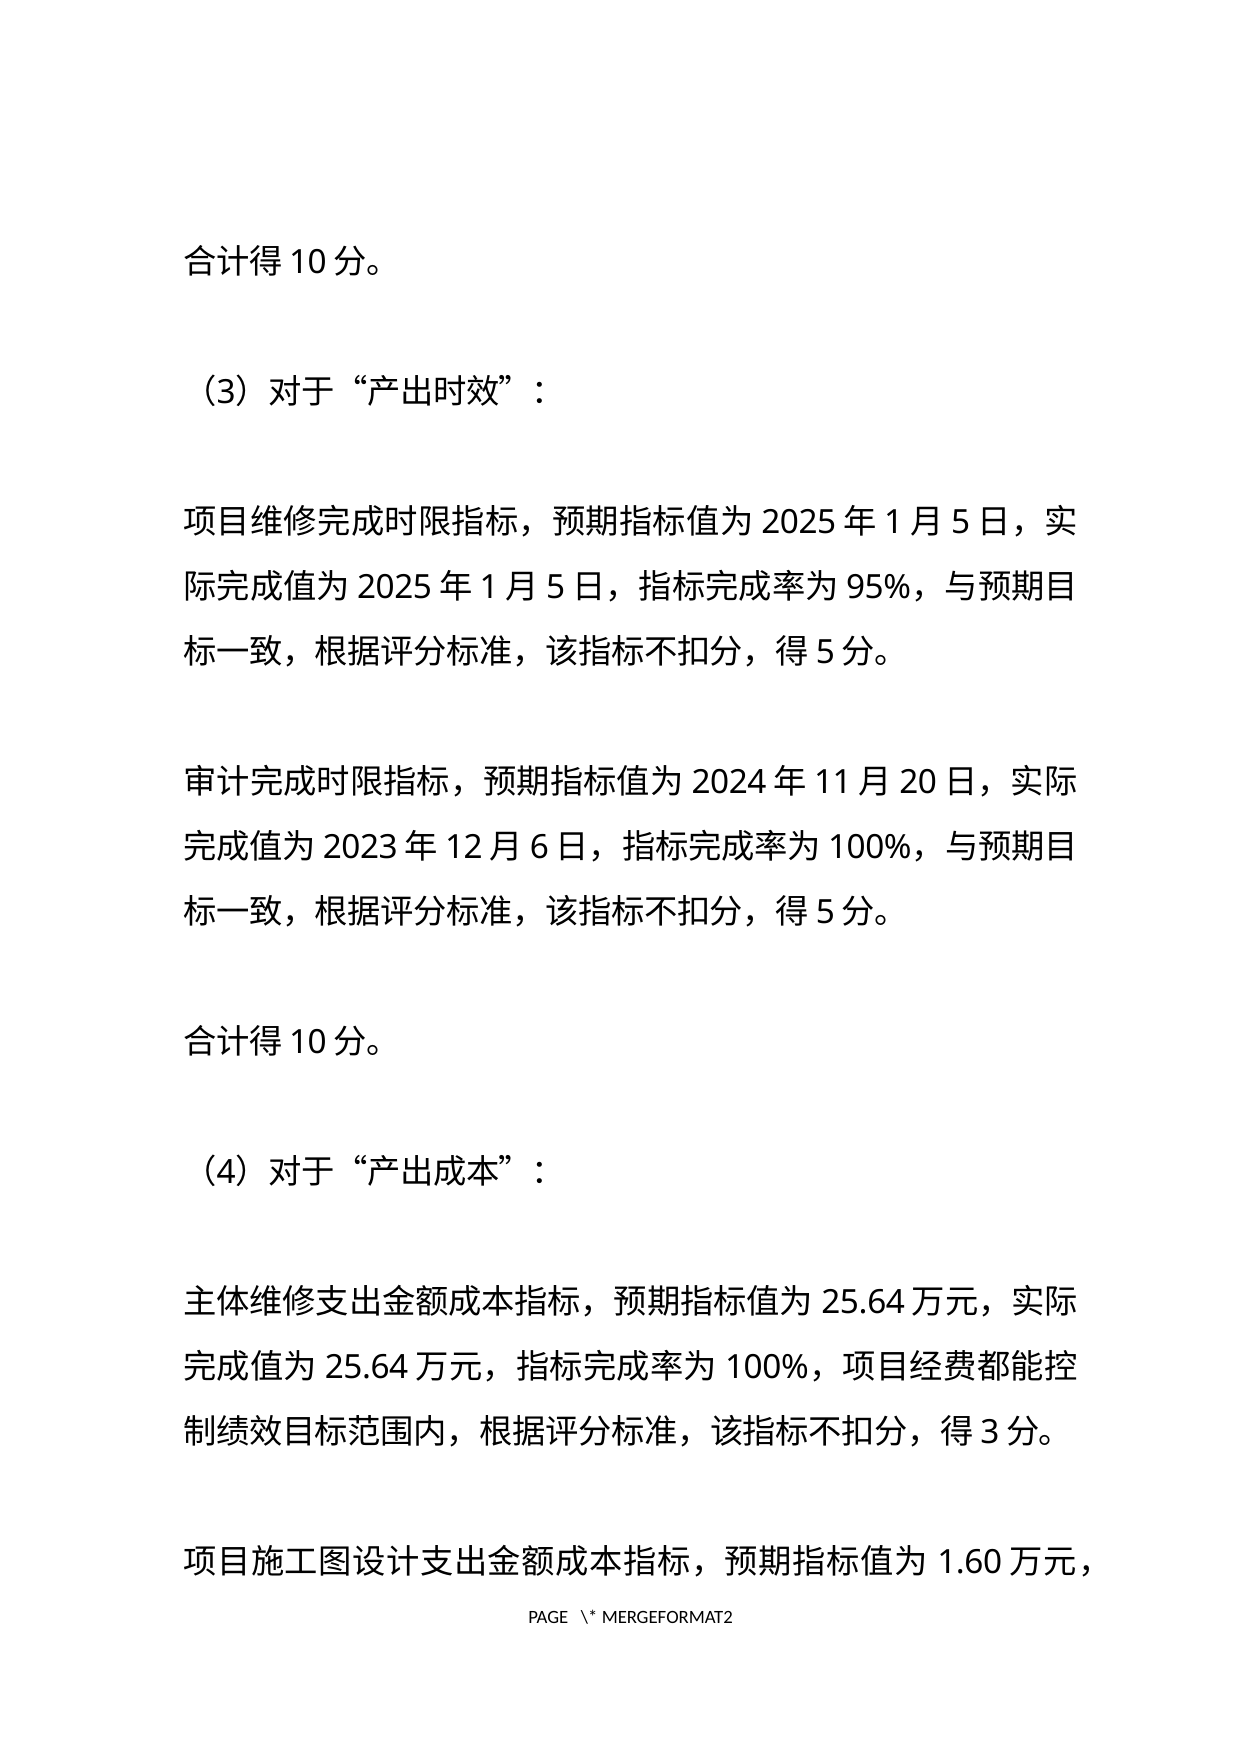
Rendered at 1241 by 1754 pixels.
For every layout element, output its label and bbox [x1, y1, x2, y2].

text [183, 162, 1078, 1592]
